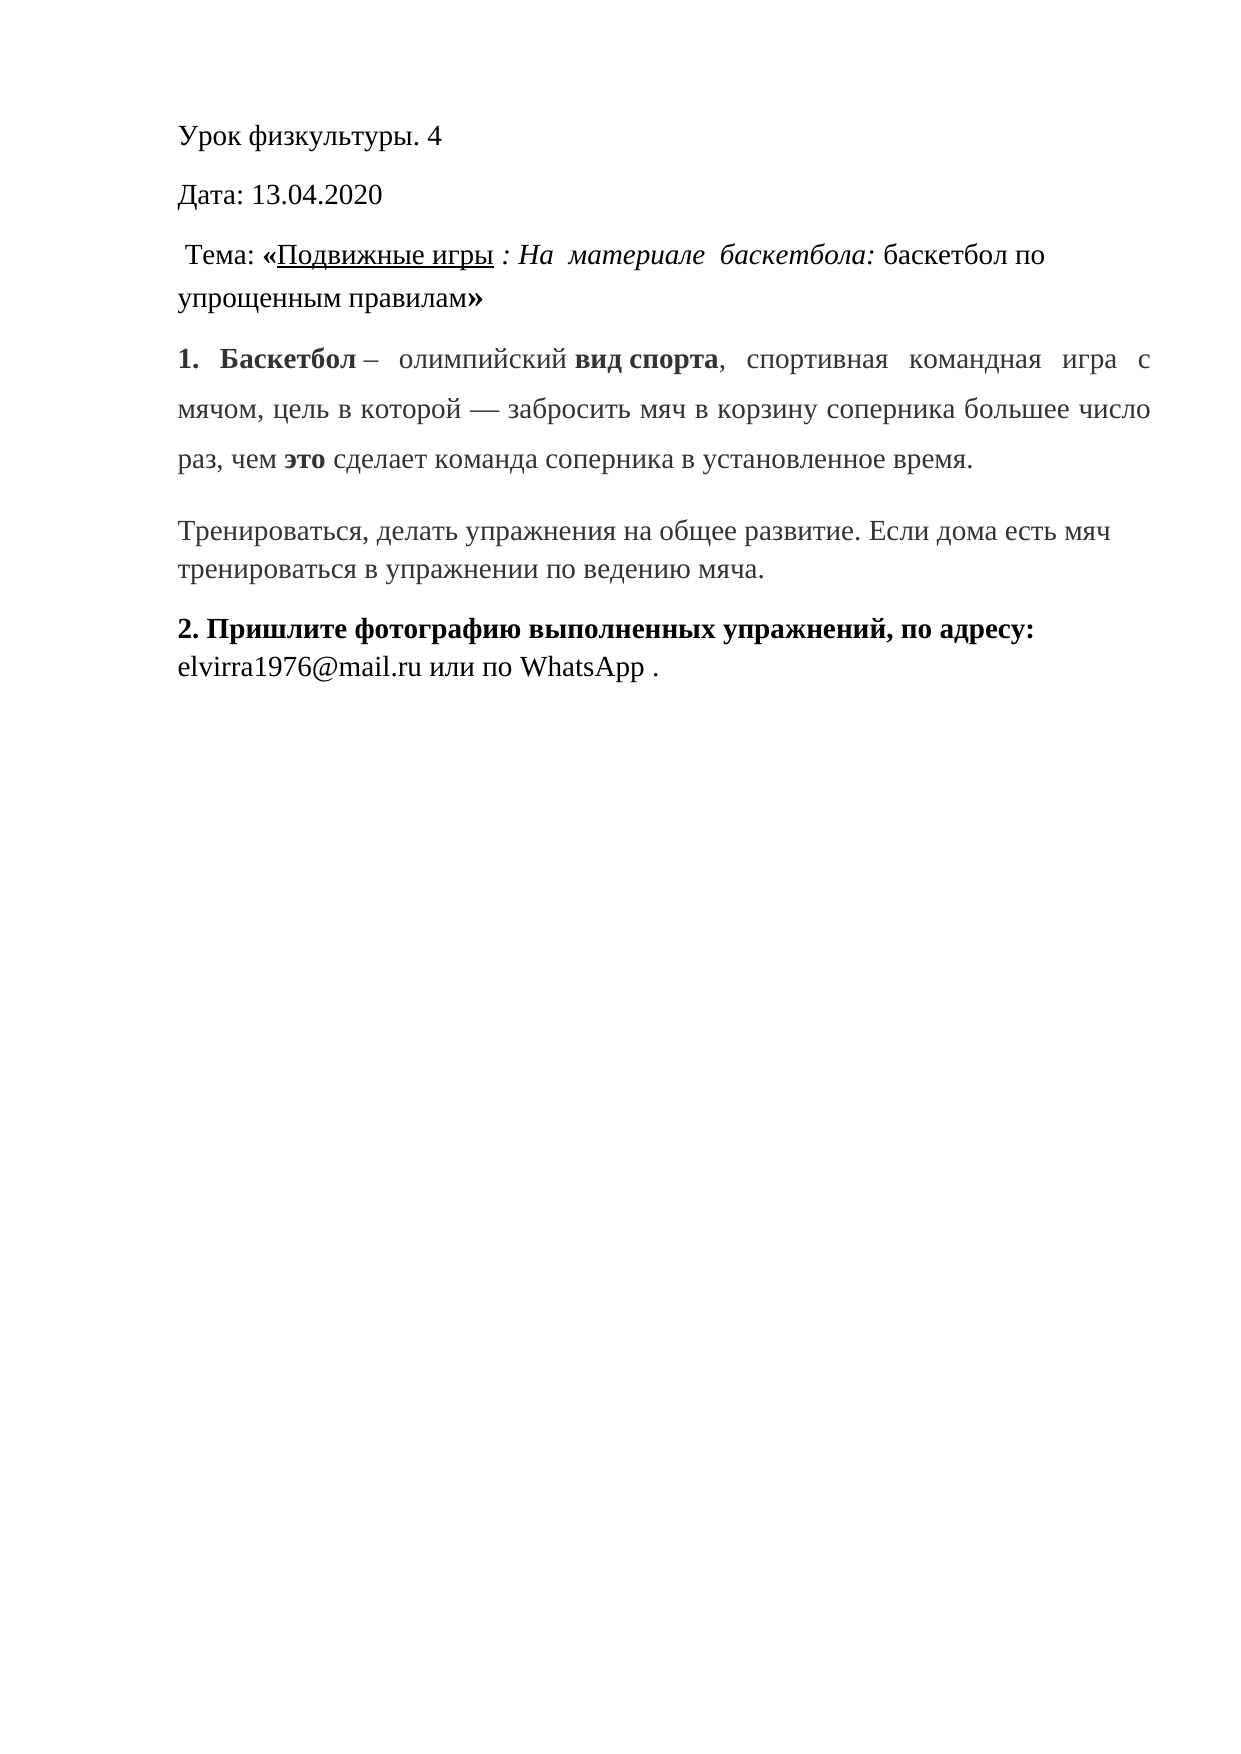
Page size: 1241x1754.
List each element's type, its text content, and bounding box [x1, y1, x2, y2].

text 2. Пришлите фотографию выполненных упражнений, по адресу: elvirra1976@mail.ru или по WhatsApp . [177, 611, 1152, 683]
text 1. Баскетбол – олимпийский вид спорта, спортивная командная игра с мячом, цель в которой — забросить мяч в корзину соперника большее число раз, чем это сделает команда соперника в установленное время. [177, 341, 1152, 391]
text Тема: «Подвижные игры : На материале баскетбола: баскетбол по упрощенным правилам» [177, 237, 1152, 314]
text Тренироваться, делать упражнения на общее развитие. Если дома есть мяч тренироваться в упражнении по ведению мяча. [177, 513, 1152, 585]
text 1. Баскетбол – олимпийский вид спорта, спортивная командная игра с мячом, цель в которой — забросить мяч в корзину соперника большее число раз, чем это сделает команда соперника в установленное время. [177, 425, 1152, 475]
text Дата: 13.04.2020 [177, 177, 1152, 211]
text Урок физкультуры. 4 [177, 118, 1152, 152]
